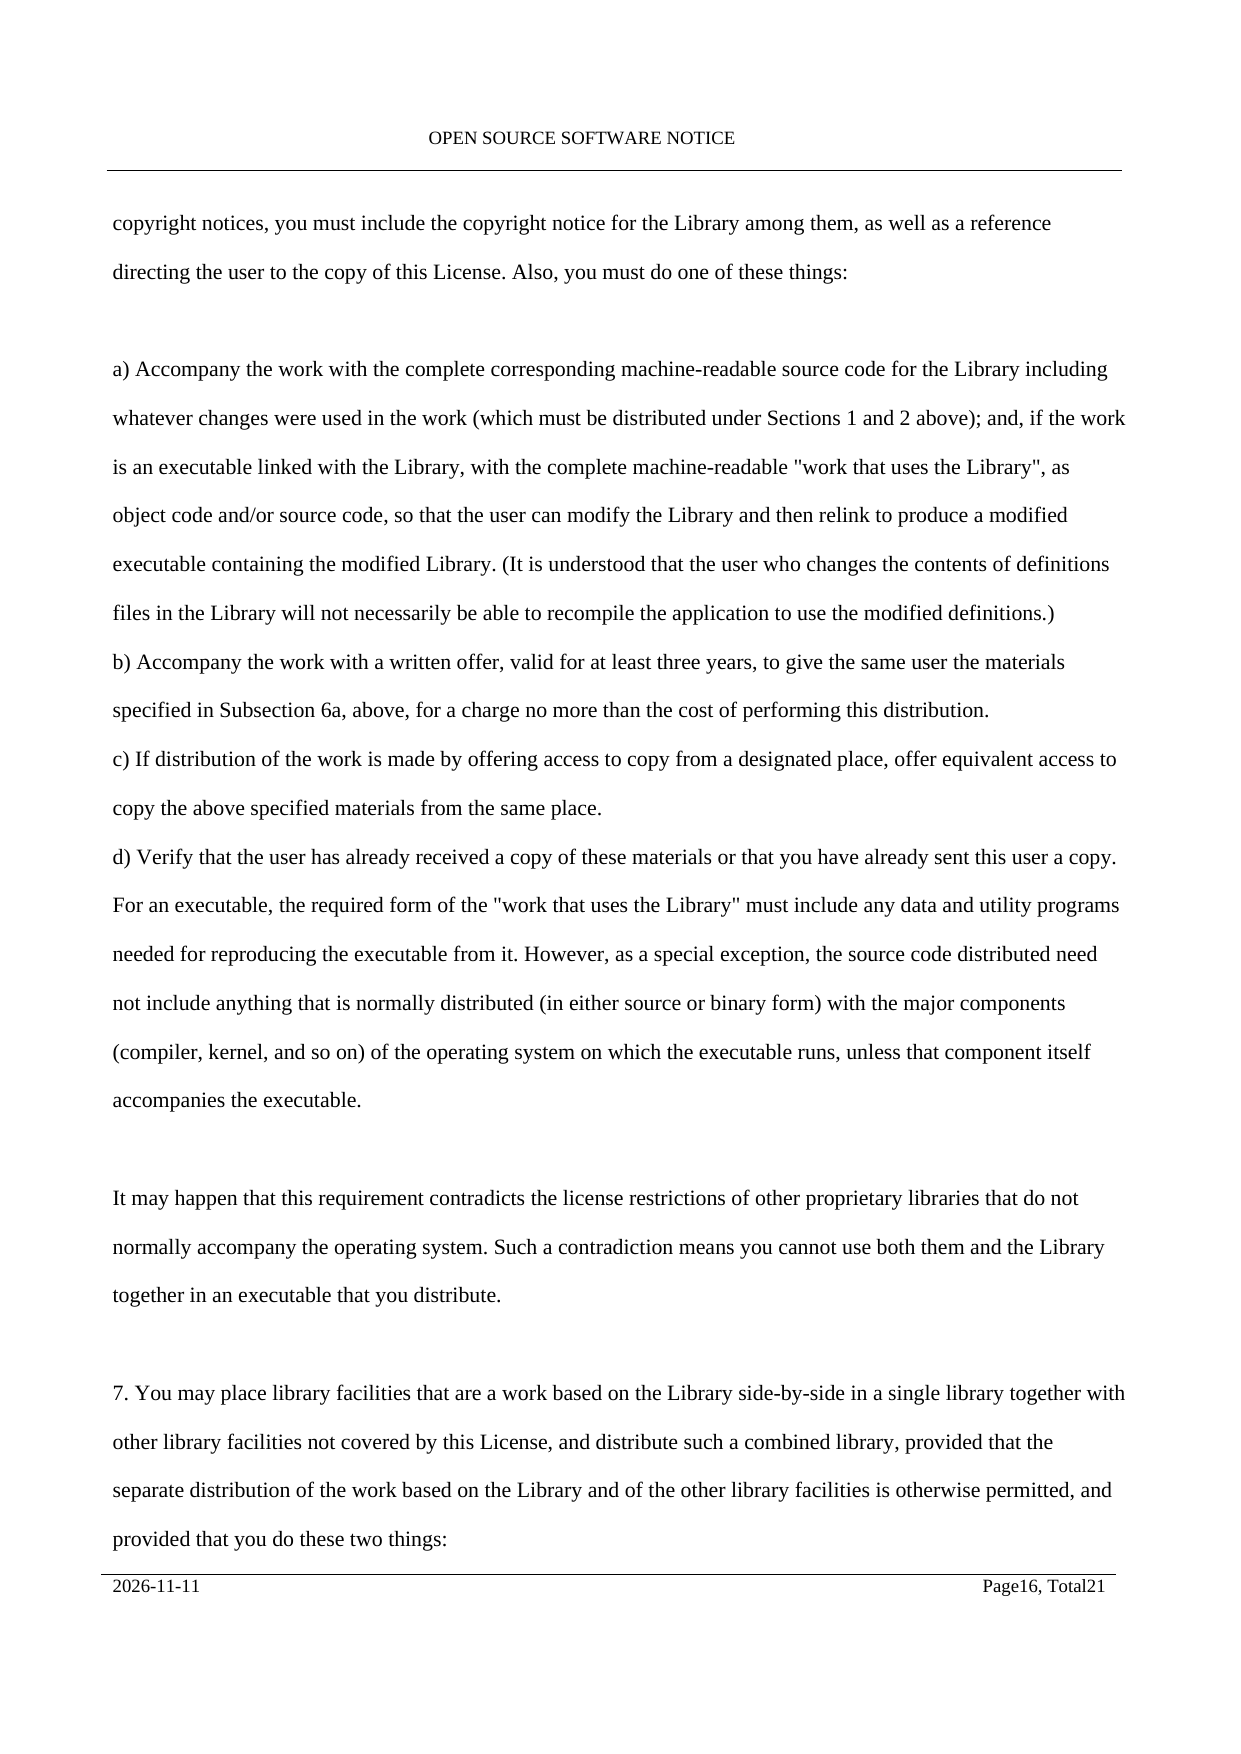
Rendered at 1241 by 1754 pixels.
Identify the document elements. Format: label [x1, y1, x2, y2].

text [112, 206, 1128, 1555]
